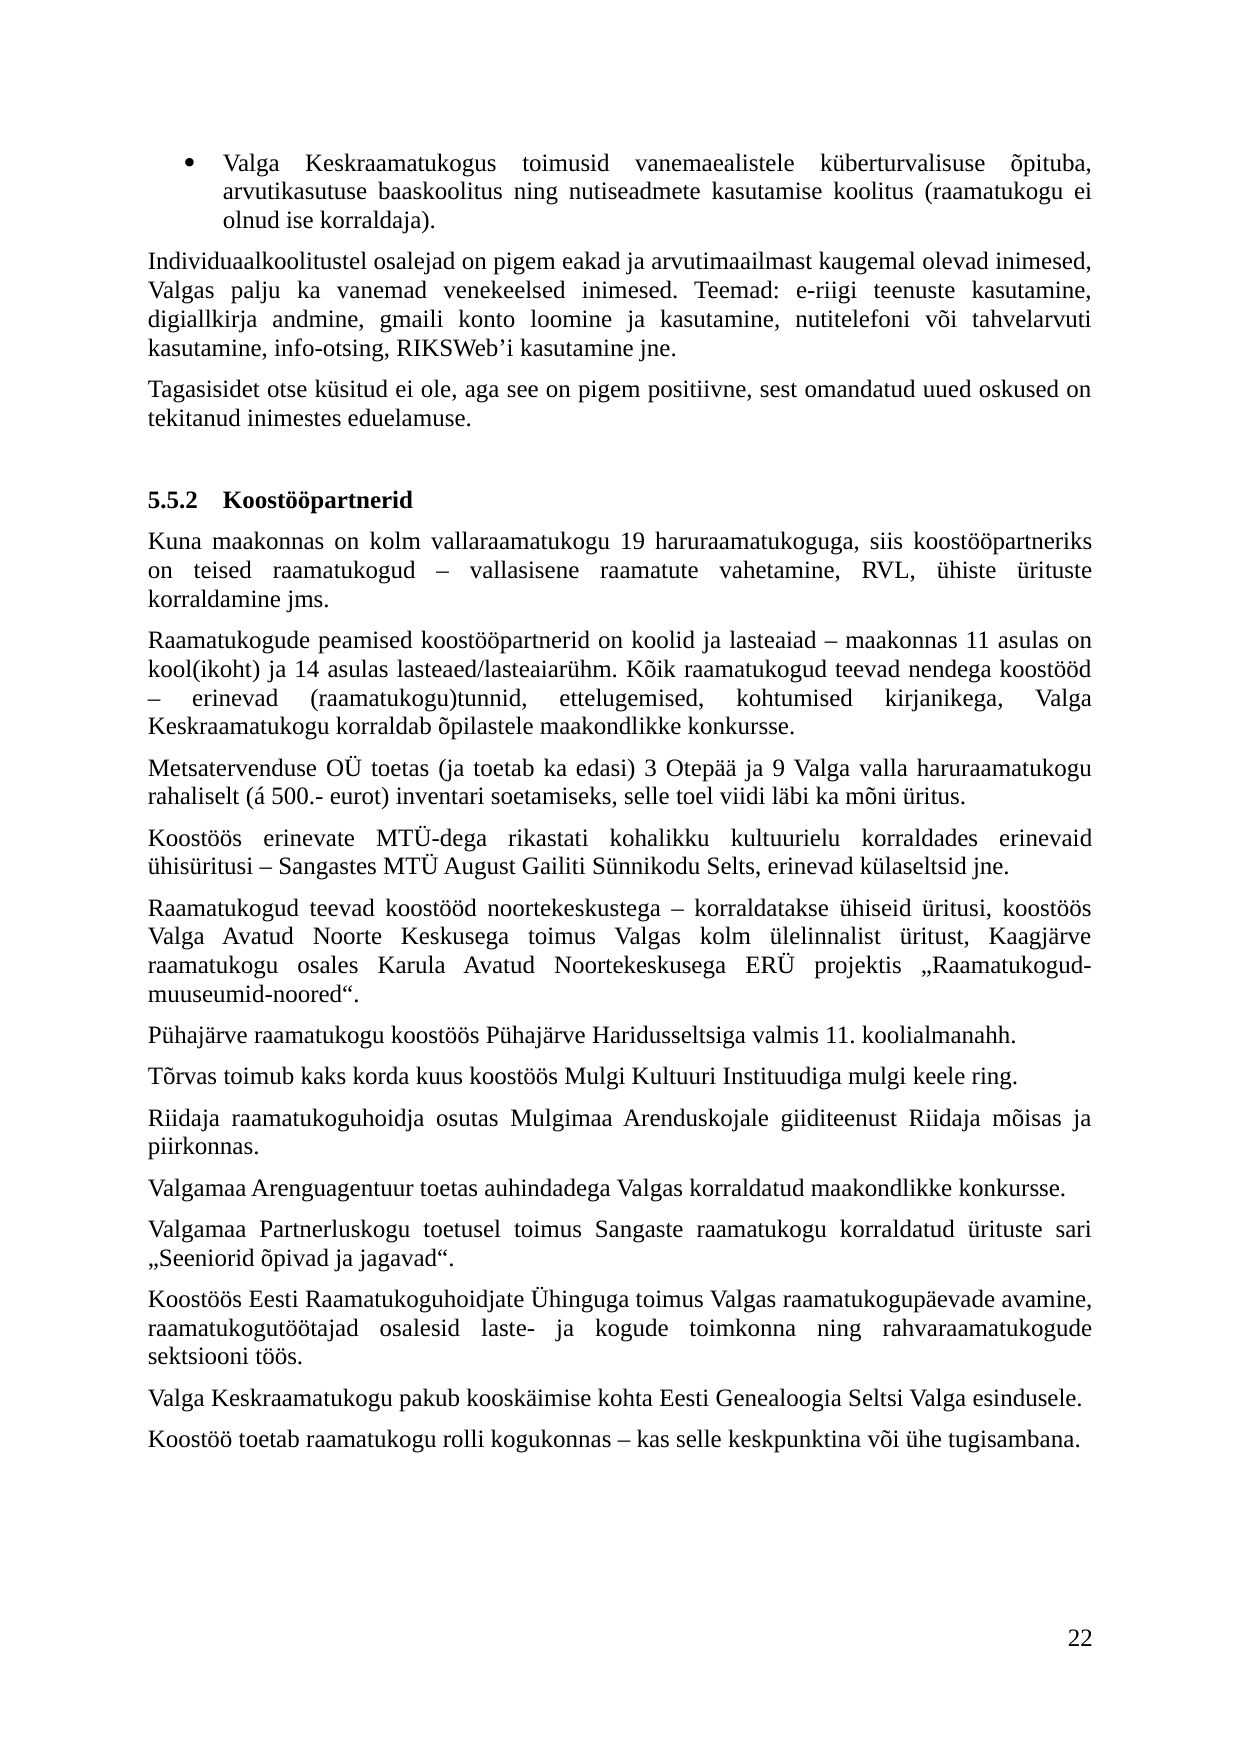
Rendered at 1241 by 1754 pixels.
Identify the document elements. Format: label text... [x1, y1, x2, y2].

text Valgamaa Arenguagentuur toetas auhindadega Valgas korraldatud maakondlikke konkursse. [148, 1173, 1093, 1201]
text Metsatervenduse OÜ toetas (ja toetab ka edasi) 3 Otepää ja 9 Valga valla haruraamatukogu rahaliselt (á 500.- eurot) inventari soetamiseks, selle toel viidi läbi ka mõni üritus. [148, 753, 1093, 810]
text Koostöö toetab raamatukogu rolli kogukonnas – kas selle keskpunktina või ühe tugisambana. [148, 1424, 1093, 1453]
text Riidaja raamatukoguhoidja osutas Mulgimaa Arenduskojale giiditeenust Riidaja mõisas ja piirkonnas. [148, 1103, 1093, 1160]
text Kuna maakonnas on kolm vallaraamatukogu 19 haruraamatukoguga, siis koostööpartneriks on teised raamatukogud – vallasisene raamatute vahetamine, RVL, ühiste ürituste korraldamine jms. [148, 526, 1093, 613]
list Valga Keskraamatukogus toimusid vanemaealistele küberturvalisuse õpituba, arvutikasutuse baaskoolitus ning nutiseadmete kasutamise koolitus (raamatukogu ei olnud ise korraldaja). [185, 148, 1093, 234]
text Individuaalkoolitustel osalejad on pigem eakad ja arvutimaailmast kaugemal olevad inimesed, Valgas palju ka vanemad venekeelsed inimesed. Teemad: e-riigi teenuste kasutamine, digiallkirja andmine, gmaili konto loomine ja kasutamine, nutitelefoni või tahvelarvuti kasutamine, info-otsing, RIKSWeb’i kasutamine jne. [148, 246, 1093, 361]
text Tagasisidet otse küsitud ei ole, aga see on pigem positiivne, sest omandatud uued oskused on tekitanud inimestes eduelamuse. [148, 374, 1093, 431]
subtitle Koostööpartnerid [148, 485, 1093, 514]
text Valgamaa Partnerluskogu toetusel toimus Sangaste raamatukogu korraldatud ürituste sari „Seeniorid õpivad ja jagavad“. [148, 1214, 1093, 1271]
text Valga Keskraamatukogu pakub kooskäimise kohta Eesti Genealoogia Seltsi Valga esindusele. [148, 1383, 1093, 1411]
text Pühajärve raamatukogu koostöös Pühajärve Haridusseltsiga valmis 11. koolialmanahh. [148, 1020, 1093, 1049]
text Raamatukogud teevad koostööd noortekeskustega – korraldatakse ühiseid üritusi, koostöös Valga Avatud Noorte Keskusega toimus Valgas kolm ülelinnalist üritust, Kaagjärve raamatukogu osales Karula Avatud Noortekeskusega ERÜ projektis „Raamatukogud-muuseumid-noored“. [148, 893, 1093, 1008]
text Koostöös Eesti Raamatukoguhoidjate Ühinguga toimus Valgas raamatukogupäevade avamine, raamatukogutöötajad osalesid laste- ja kogude toimkonna ning rahvaraamatukogude sektsiooni töös. [148, 1284, 1093, 1370]
text Tõrvas toimub kaks korda kuus koostöös Mulgi Kultuuri Instituudiga mulgi keele ring. [148, 1061, 1093, 1090]
text Koostöös erinevate MTÜ-dega rikastati kohalikku kultuurielu korraldades erinevaid ühisüritusi – Sangastes MTÜ August Gailiti Sünnikodu Selts, erinevad külaseltsid jne. [148, 823, 1093, 880]
text Raamatukogude peamised koostööpartnerid on koolid ja lasteaiad – maakonnas 11 asulas on kool(ikoht) ja 14 asulas lasteaed/lasteaiarühm. Kõik raamatukogud teevad nendega koostööd – erinevad (raamatukogu)tunnid, ettelugemised, kohtumised kirjanikega, Valga Keskraamatukogu korraldab õpilastele maakondlikke konkursse. [148, 625, 1093, 740]
